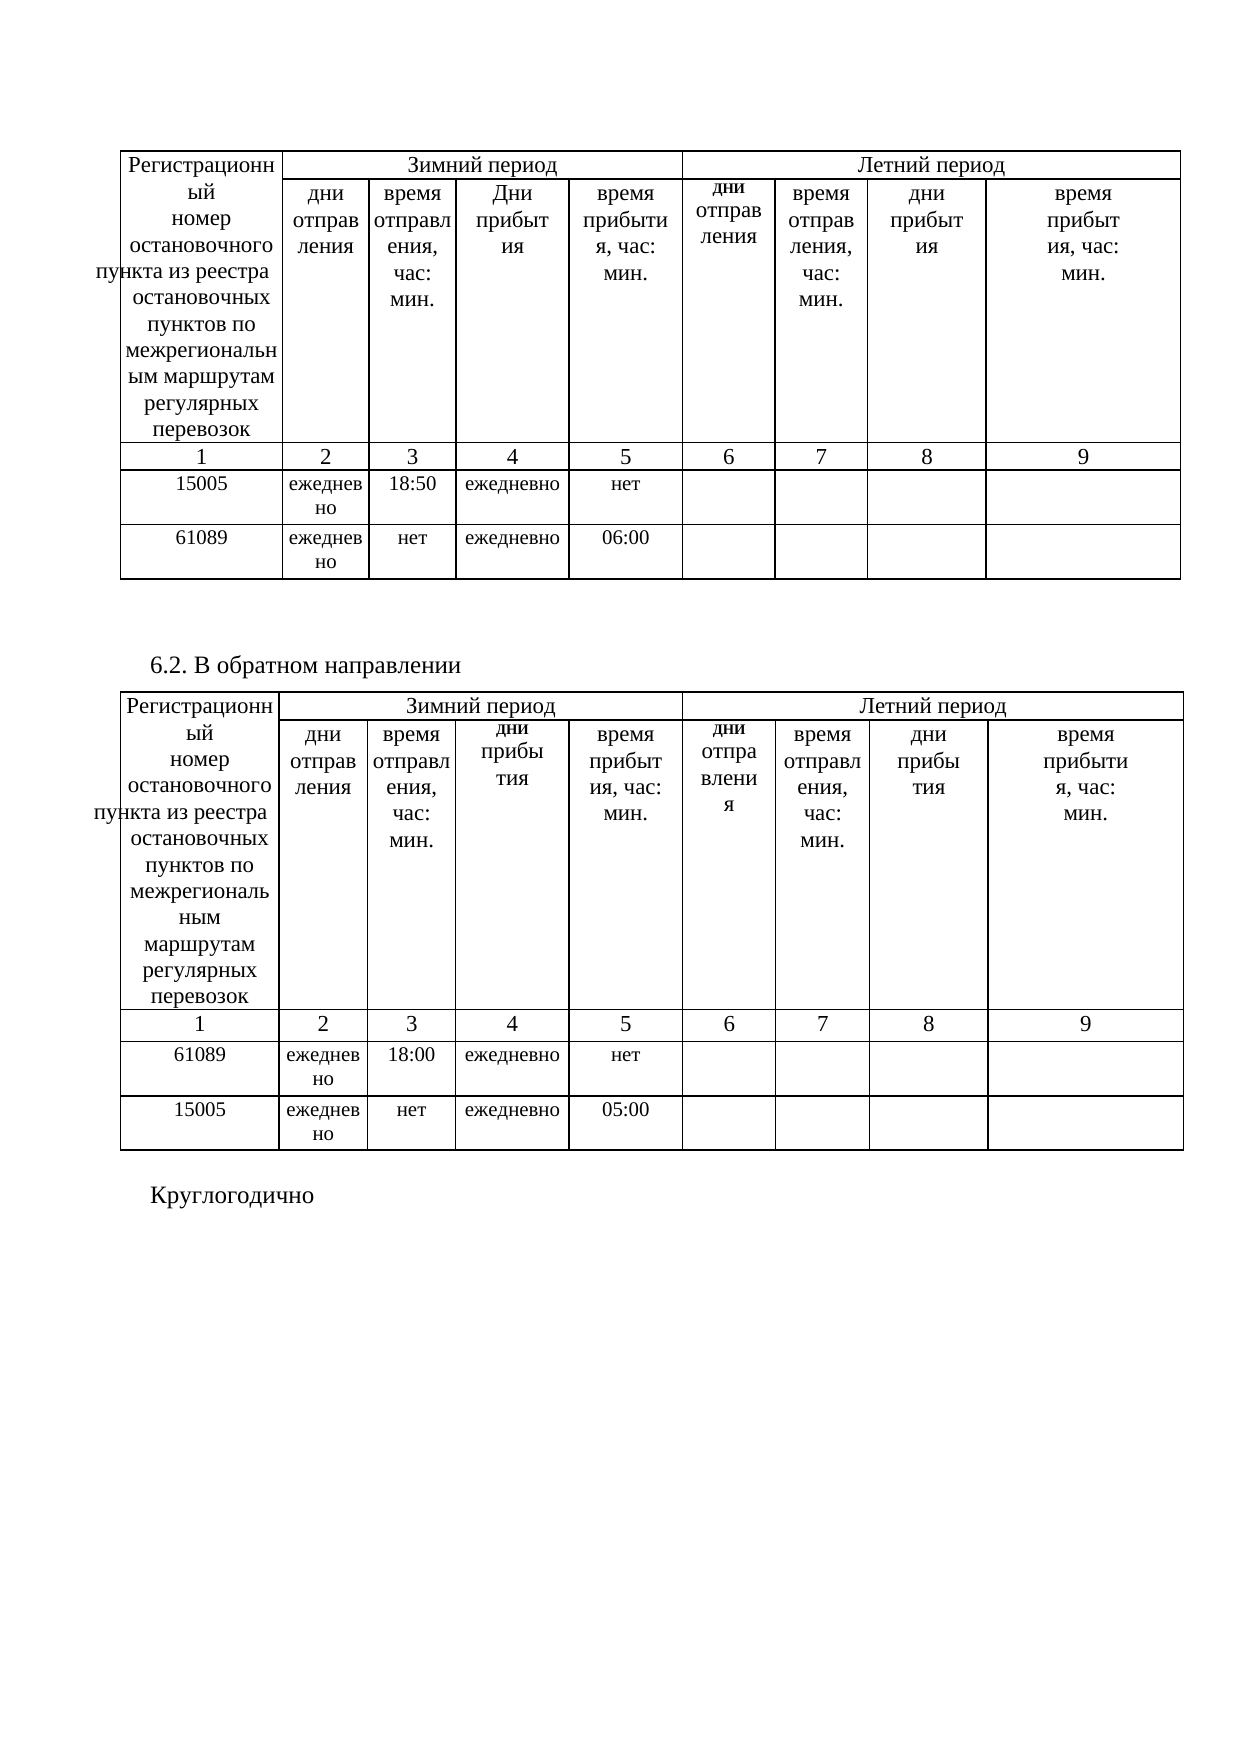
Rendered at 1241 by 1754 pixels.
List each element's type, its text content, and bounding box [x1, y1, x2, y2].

text 6.2. В обратном направлении [150, 650, 1090, 678]
table_cell [776, 471, 867, 524]
table_cell 1 [121, 1010, 278, 1041]
table_cell 8 [870, 1010, 987, 1041]
table_cell время отправл ения, час: мин. [368, 721, 455, 1009]
table_cell 3 [370, 443, 455, 469]
table_cell 05:00 [570, 1097, 682, 1149]
table_cell 06:00 [570, 525, 682, 578]
table_cell 7 [776, 443, 867, 469]
table_cell 6 [683, 443, 774, 469]
table_cell ежедневно [456, 1042, 568, 1095]
table_cell 8 [868, 443, 985, 469]
table_cell [683, 1042, 775, 1095]
table_cell нет [570, 471, 682, 524]
table_cell [868, 471, 985, 524]
table_cell [683, 471, 774, 524]
table_cell время прибыти я, час: мин. [570, 180, 682, 441]
table_cell дни отправ ления [283, 180, 368, 441]
table_cell ДНИ отпра влени я [683, 721, 775, 1009]
table_cell [989, 1097, 1183, 1149]
table_cell 6 [683, 1010, 775, 1041]
table_cell 7 [776, 1010, 869, 1041]
table_cell время прибыт ия, час: мин. [987, 180, 1180, 441]
table_cell нет [370, 525, 455, 578]
table_cell Дни прибыт ия [457, 180, 568, 441]
table_cell [776, 1097, 869, 1149]
table_cell [987, 471, 1180, 524]
table_cell ежедневно [457, 525, 568, 578]
table_cell 2 [283, 443, 368, 469]
table_cell [987, 525, 1180, 578]
table_cell [683, 525, 774, 578]
table_cell ДНИ отправ ления [683, 180, 774, 441]
table_cell ДНИ прибы тия [456, 721, 568, 1009]
table_cell нет [570, 1042, 682, 1095]
table_cell 5 [570, 443, 682, 469]
table_cell [870, 1097, 987, 1149]
table_header Летний период [683, 693, 1183, 719]
table_header Зимний период [280, 693, 682, 719]
table_cell 9 [987, 443, 1180, 469]
table_cell время отправл ения, час: мин. [370, 180, 455, 441]
table_cell дни прибы тия [870, 721, 987, 1009]
table_cell 18:00 [368, 1042, 455, 1095]
table_cell [683, 1097, 775, 1149]
table_cell 4 [457, 443, 568, 469]
table_cell 15005 [121, 1097, 278, 1149]
table_cell время прибыт ия, час: мин. [570, 721, 682, 1009]
table_cell [776, 1042, 869, 1095]
table_cell 61089 [121, 1042, 278, 1095]
table_cell [989, 1042, 1183, 1095]
table_cell [868, 525, 985, 578]
table_header Летний период [683, 152, 1180, 178]
table_header Регистрационный номер остановочного пункта из реестра остановочных пунктов по межрегиональным маршрутам регулярных перевозок [121, 693, 278, 1009]
table_cell время прибыти я, час: мин. [989, 721, 1183, 1009]
table_cell дни прибыт ия [868, 180, 985, 441]
table_cell время отправл ения, час: мин. [776, 721, 869, 1009]
table_cell дни отправ ления [280, 721, 367, 1009]
table_cell 2 [280, 1010, 367, 1041]
table_cell ежедневно [280, 1097, 367, 1149]
table_header Регистрационный номер остановочного пункта из реестра остановочных пунктов по межрегиональным маршрутам регулярных перевозок [121, 152, 282, 441]
table_cell нет [368, 1097, 455, 1149]
table_cell 3 [368, 1010, 455, 1041]
table_cell 18:50 [370, 471, 455, 524]
table_cell [870, 1042, 987, 1095]
table_cell ежедневно [283, 525, 368, 578]
table_cell [776, 525, 867, 578]
text Круглогодично [150, 1180, 1090, 1208]
table_cell 4 [456, 1010, 568, 1041]
table_cell 15005 [121, 471, 282, 524]
table_cell ежедневно [283, 471, 368, 524]
table_header Зимний период [283, 152, 682, 178]
table_cell время отправ ления, час: мин. [776, 180, 867, 441]
table_cell ежедневно [457, 471, 568, 524]
table_cell 5 [570, 1010, 682, 1041]
table_cell ежедневно [280, 1042, 367, 1095]
table_cell 1 [121, 443, 282, 469]
table_cell 61089 [121, 525, 282, 578]
table_cell 9 [989, 1010, 1183, 1041]
table_cell ежедневно [456, 1097, 568, 1149]
